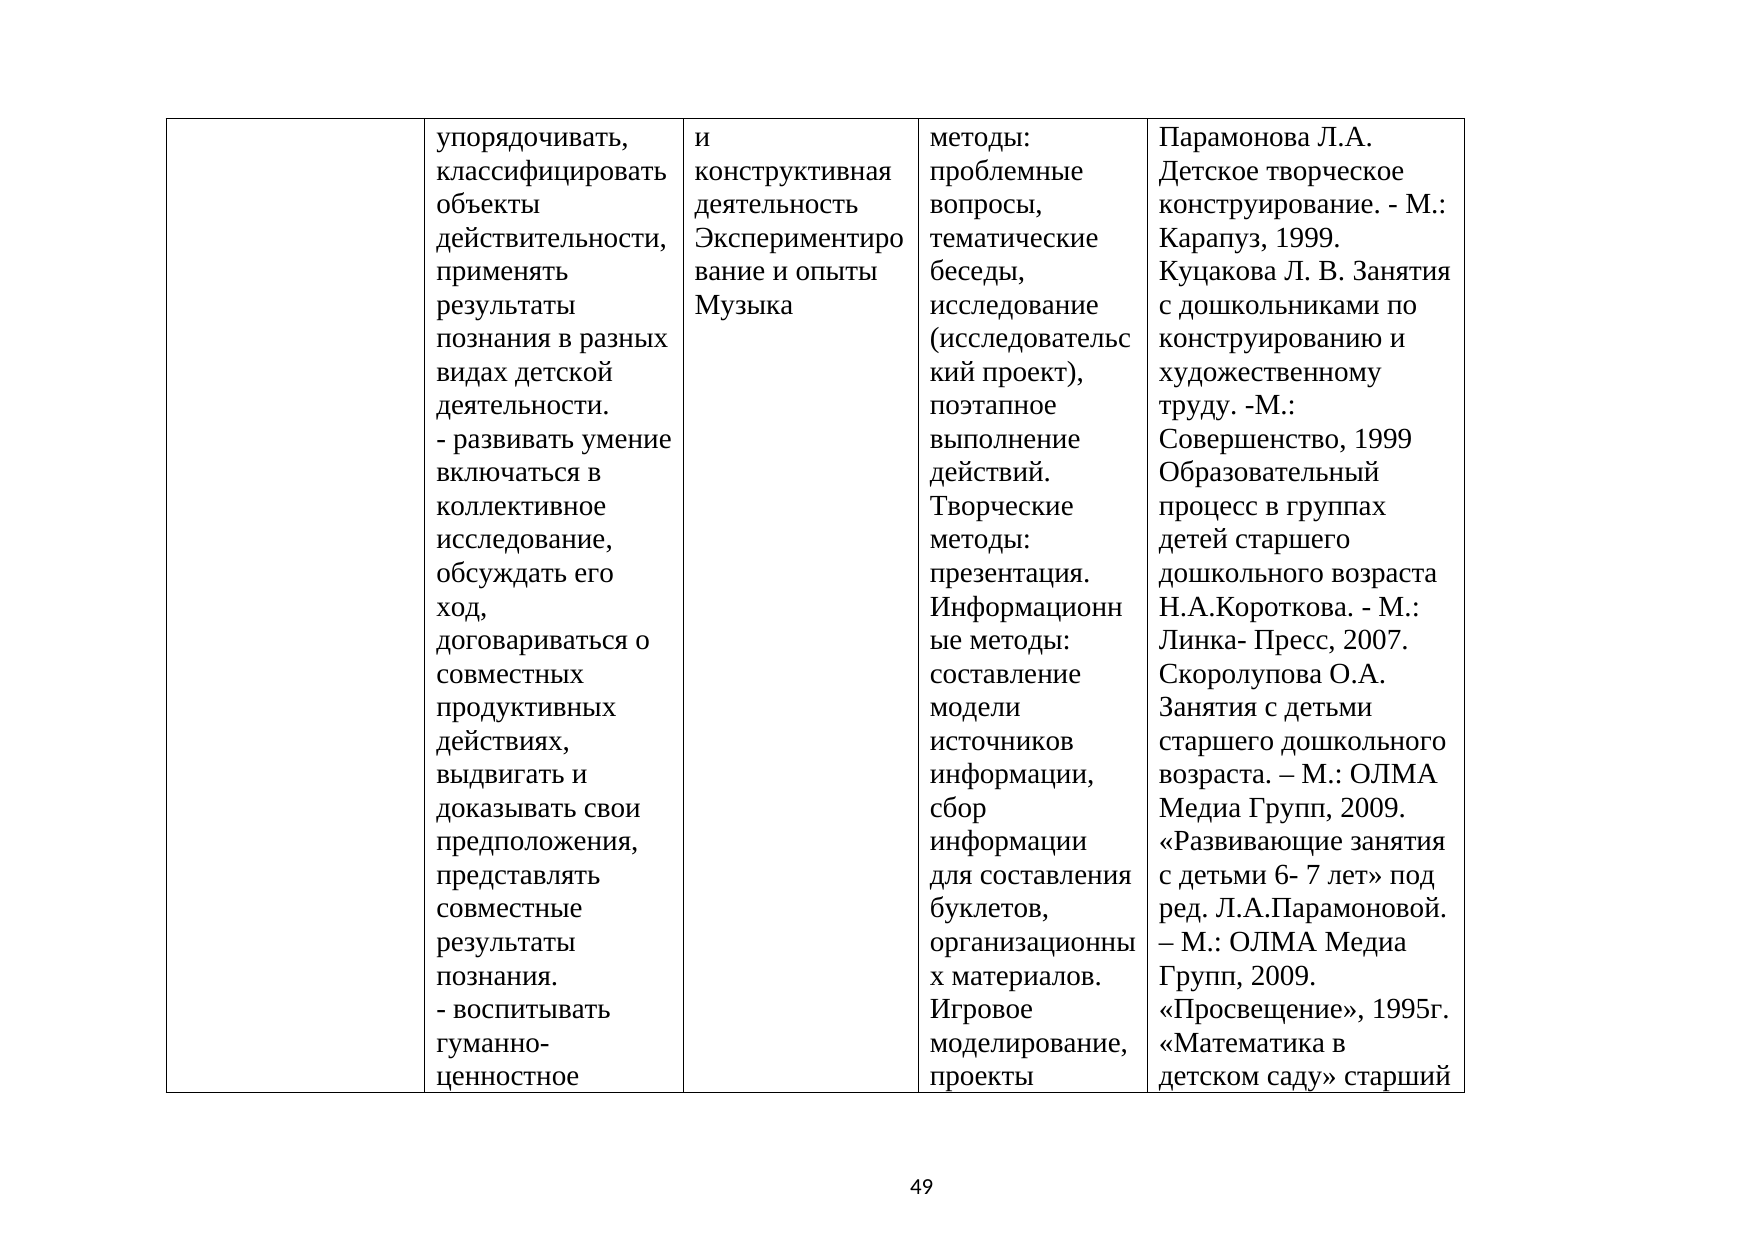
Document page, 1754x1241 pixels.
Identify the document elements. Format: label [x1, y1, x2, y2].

table_cell [1148, 119, 1464, 1092]
table_cell [167, 119, 424, 1092]
table_cell [425, 119, 683, 1092]
table_cell [919, 119, 1147, 1092]
table_cell [684, 119, 918, 1092]
